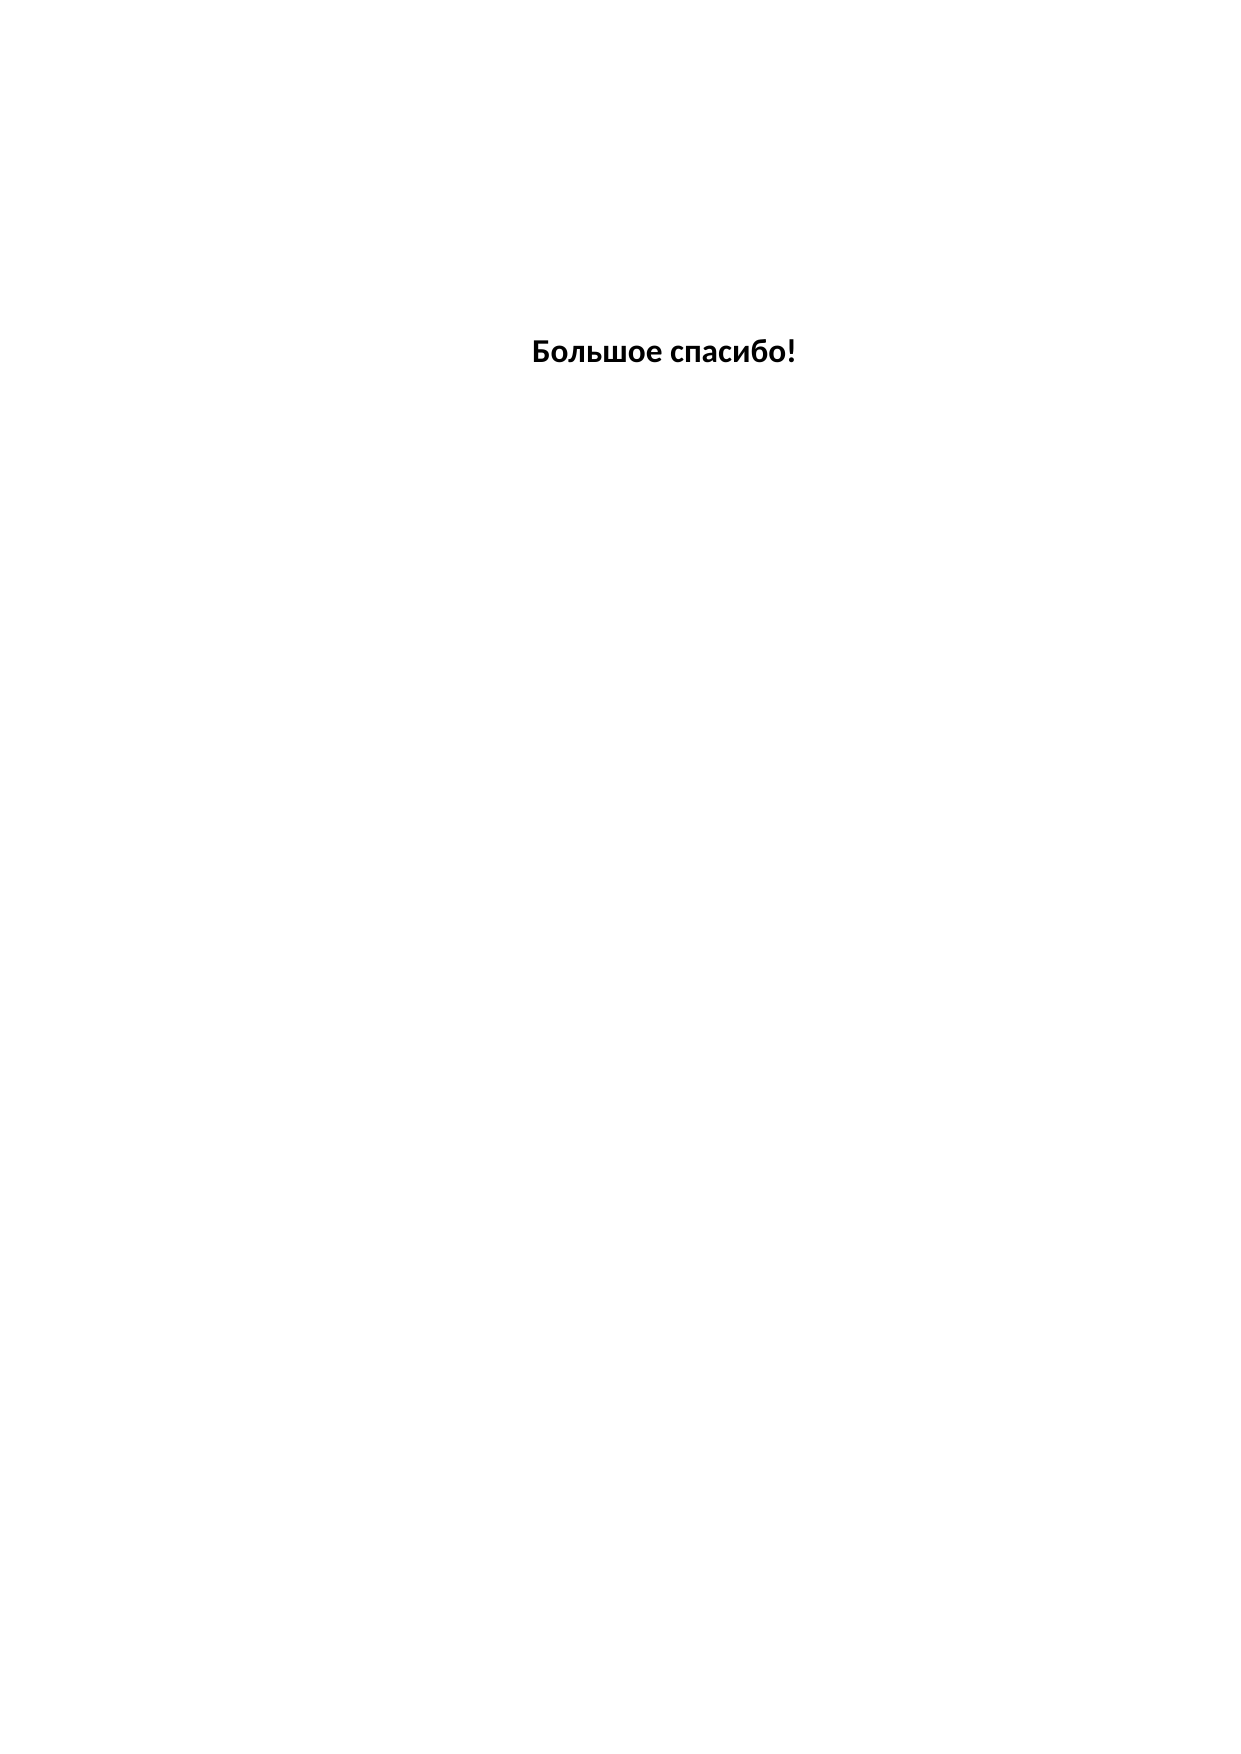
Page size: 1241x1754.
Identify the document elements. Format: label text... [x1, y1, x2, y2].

text Большое спасибо! [177, 330, 1152, 371]
